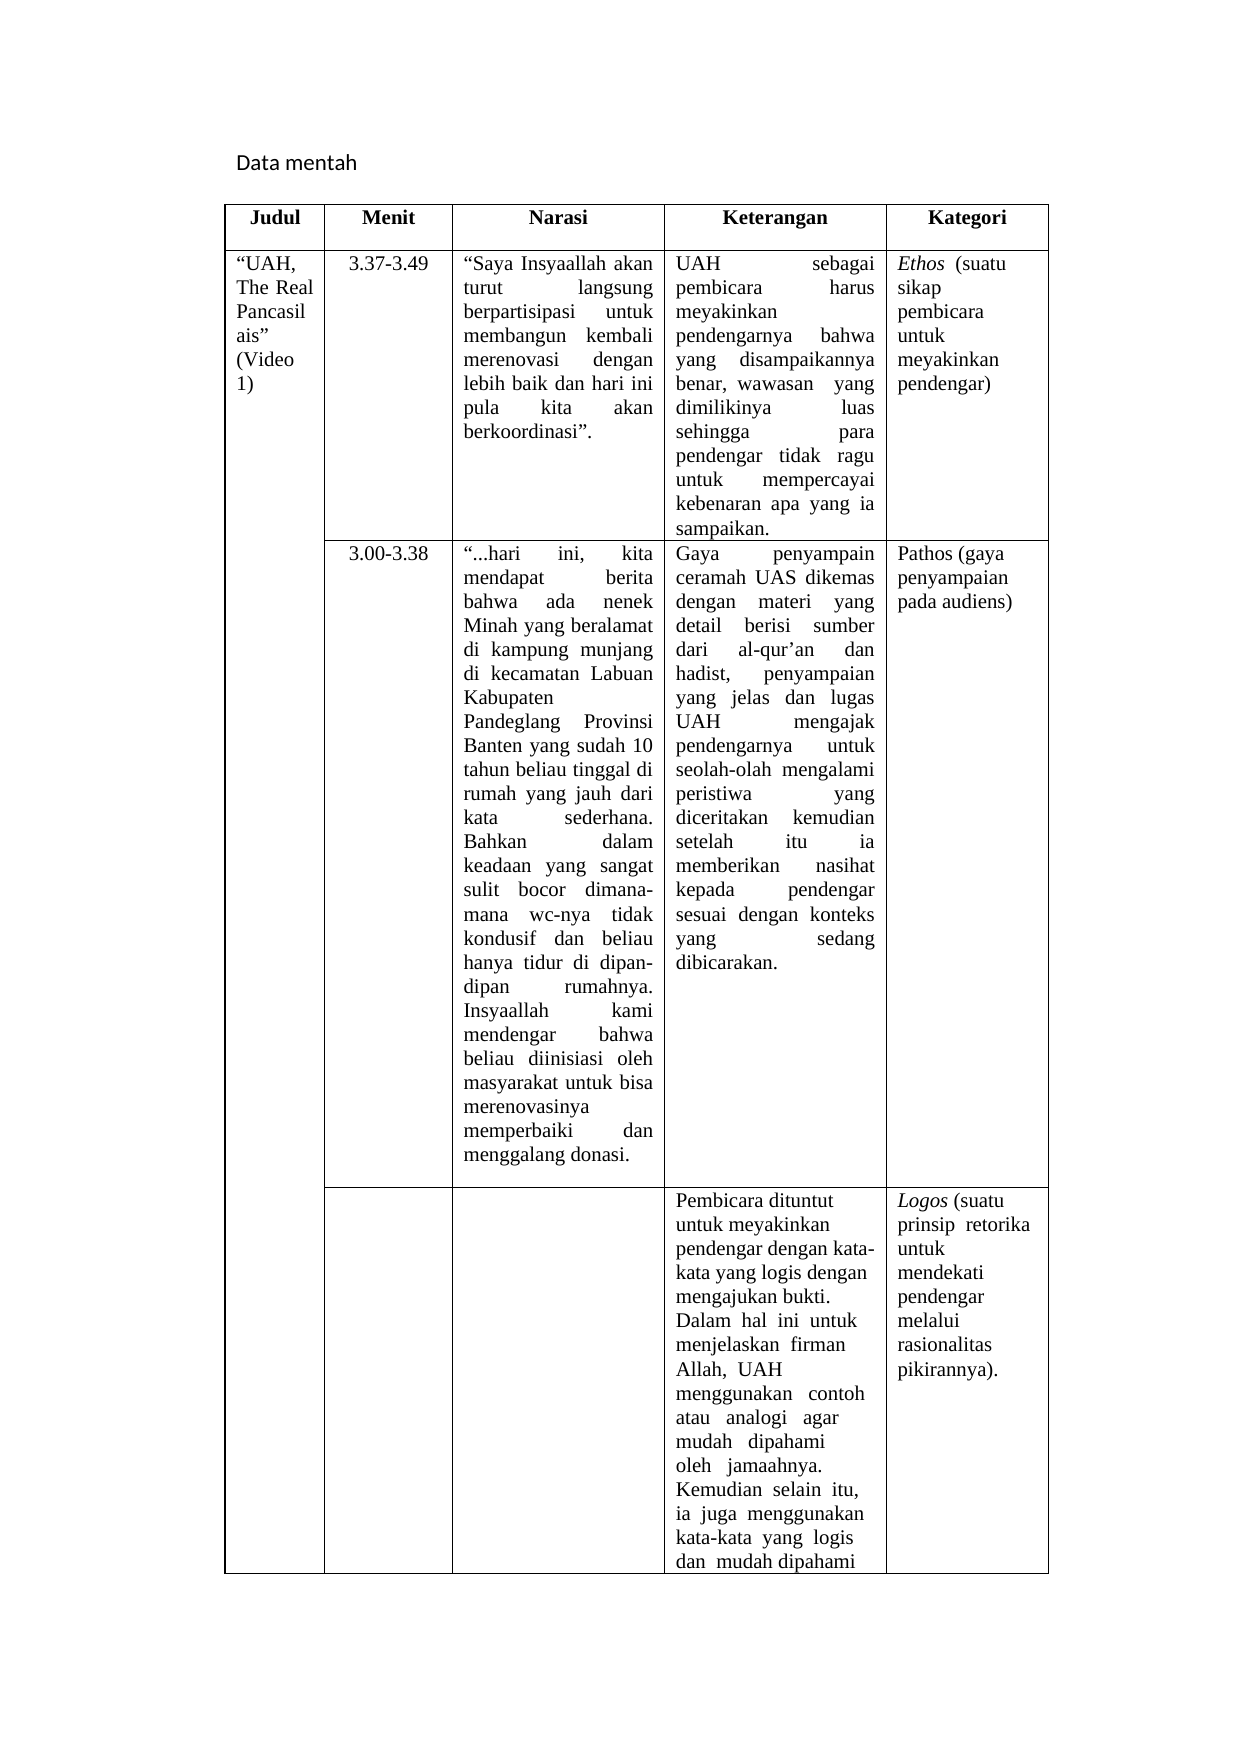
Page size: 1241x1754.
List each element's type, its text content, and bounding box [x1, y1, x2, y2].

table_cell Ethos (suatu sikap pembicara untuk meyakinkan pendengar) [887, 251, 1048, 539]
table_cell “...hari ini, kita mendapat berita bahwa ada nenek Minah yang beralamat di kampung munjang di kecamatan Labuan Kabupaten Pandeglang Provinsi Banten yang sudah 10 tahun beliau tinggal di rumah yang jauh dari kata sederhana. Bahkan dalam keadaan yang sangat sulit bocor dimana-mana wc-nya tidak kondusif dan beliau hanya tidur di dipan-dipan rumahnya. Insyaallah kami mendengar bahwa beliau diinisiasi oleh masyarakat untuk bisa merenovasinya memperbaiki dan menggalang donasi. [453, 541, 664, 1187]
table_cell [325, 1188, 452, 1573]
table_header Kategori [887, 205, 1048, 250]
table_header Judul [226, 205, 324, 250]
table_cell “UAH, The Real Pancasilais” (Video 1) [226, 251, 324, 1573]
table_cell 3.37-3.49 [325, 251, 452, 539]
table_cell “Saya Insyaallah akan turut langsung berpartisipasi untuk membangun kembali merenovasi dengan lebih baik dan hari ini pula kita akan berkoordinasi”. [453, 251, 664, 539]
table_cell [887, 1188, 1048, 1573]
table_cell UAH sebagai pembicara harus meyakinkan pendengarnya bahwa yang disampaikannya benar, wawasan yang dimilikinya luas sehingga para pendengar tidak ragu untuk mempercayai kebenaran apa yang ia sampaikan. [665, 251, 886, 539]
table_cell Pathos (gaya penyampaian pada audiens) [887, 541, 1048, 1187]
table_header Keterangan [665, 205, 886, 250]
table_header Narasi [453, 205, 664, 250]
table_cell Gaya penyampain ceramah UAS dikemas dengan materi yang detail berisi sumber dari al-qur’an dan hadist, penyampaian yang jelas dan lugas UAH mengajak pendengarnya untuk seolah-olah mengalami peristiwa yang diceritakan kemudian setelah itu ia memberikan nasihat kepada pendengar sesuai dengan konteks yang sedang dibicarakan. [665, 541, 886, 1187]
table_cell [665, 1188, 886, 1573]
table_header Menit [325, 205, 452, 250]
table_cell [453, 1188, 664, 1573]
table_cell 3.00-3.38 [325, 541, 452, 1187]
